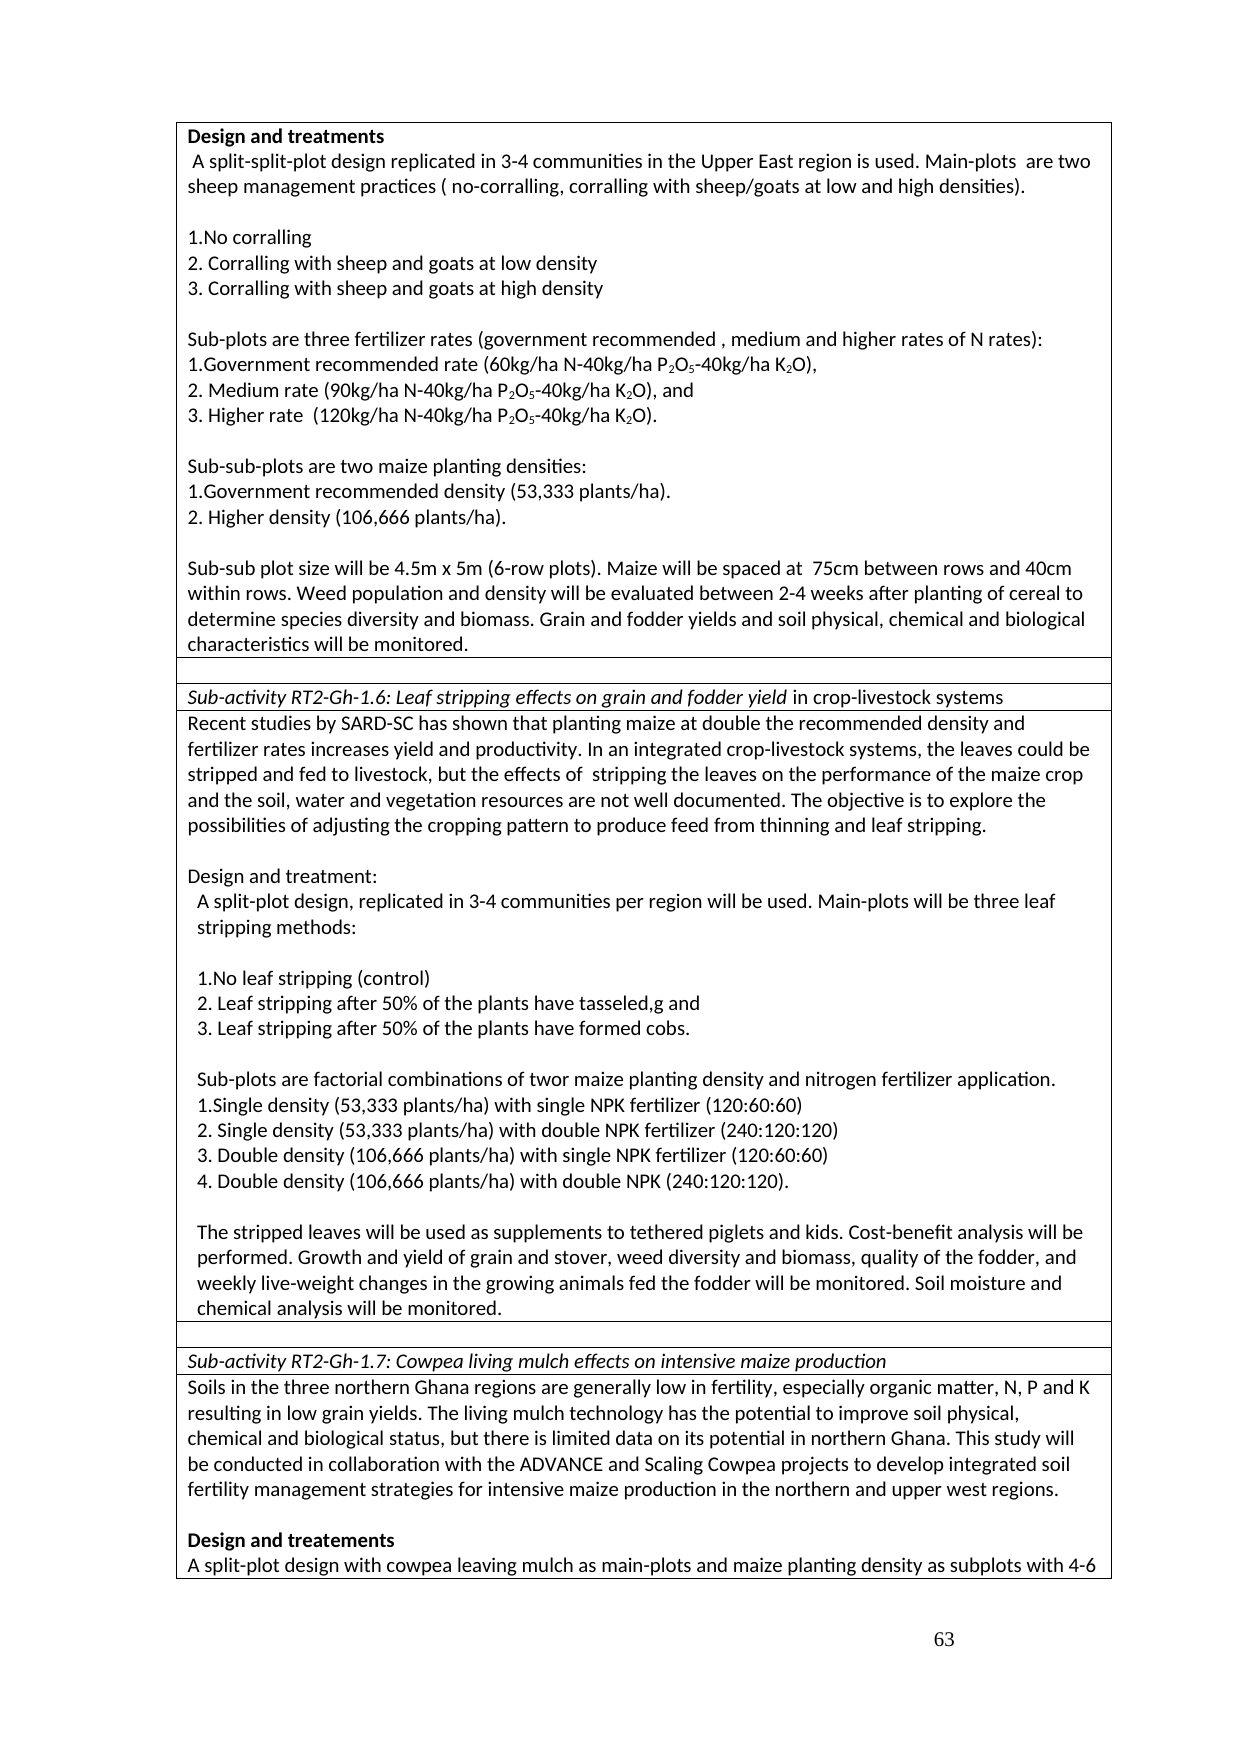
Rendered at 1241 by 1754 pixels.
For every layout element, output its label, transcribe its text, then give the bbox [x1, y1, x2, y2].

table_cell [177, 1375, 1111, 1578]
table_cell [177, 123, 1111, 657]
table_cell Sub-activity RT2-Gh-1.7: Cowpea living mulch effects on intensive maize production [177, 1348, 1111, 1373]
table_cell Sub-activity RT2-Gh-1.6: Leaf stripping effects on grain and fodder yield in crop-livestock systems [177, 684, 1111, 709]
table_cell [177, 658, 1111, 683]
table_cell [177, 1322, 1111, 1347]
table_cell Recent studies by SARD-SC has shown that planting maize at double the recommended density and fertilizer rates increases yield and productivity. In an integrated crop-livestock systems, the leaves could be stripped and fed to livestock, but the effects of stripping the leaves on the performance of the maize crop and the soil, water and vegetation resources are not well documented. The objective is to explore the possibilities of adjusting the cropping pattern to produce feed from thinning and leaf stripping. Design and treatment: A split-plot design, replicated in 3-4 communities per region will be used. Main-plots will be three leaf stripping methods: 1.No leaf stripping (control) 2. Leaf stripping after 50% of the plants have tasseled,g and 3. Leaf stripping after 50% of the plants have formed cobs. Sub-plots are factorial combinations of twor maize planting density and nitrogen fertilizer application. 1.Single density (53,333 plants/ha) with single NPK fertilizer (120:60:60) 2. Single density (53,333 plants/ha) with double NPK fertilizer (240:120:120) 3. Double density (106,666 plants/ha) with single NPK fertilizer (120:60:60) 4. Double density (106,666 plants/ha) with double NPK (240:120:120). The stripped leaves will be used as supplements to tethered piglets and kids. Cost-benefit analysis will be performed. Growth and yield of grain and stover, weed diversity and biomass, quality of the fodder, and weekly live-weight changes in the growing animals fed the fodder will be monitored. Soil moisture and chemical analysis will be monitored. [177, 711, 1111, 1321]
